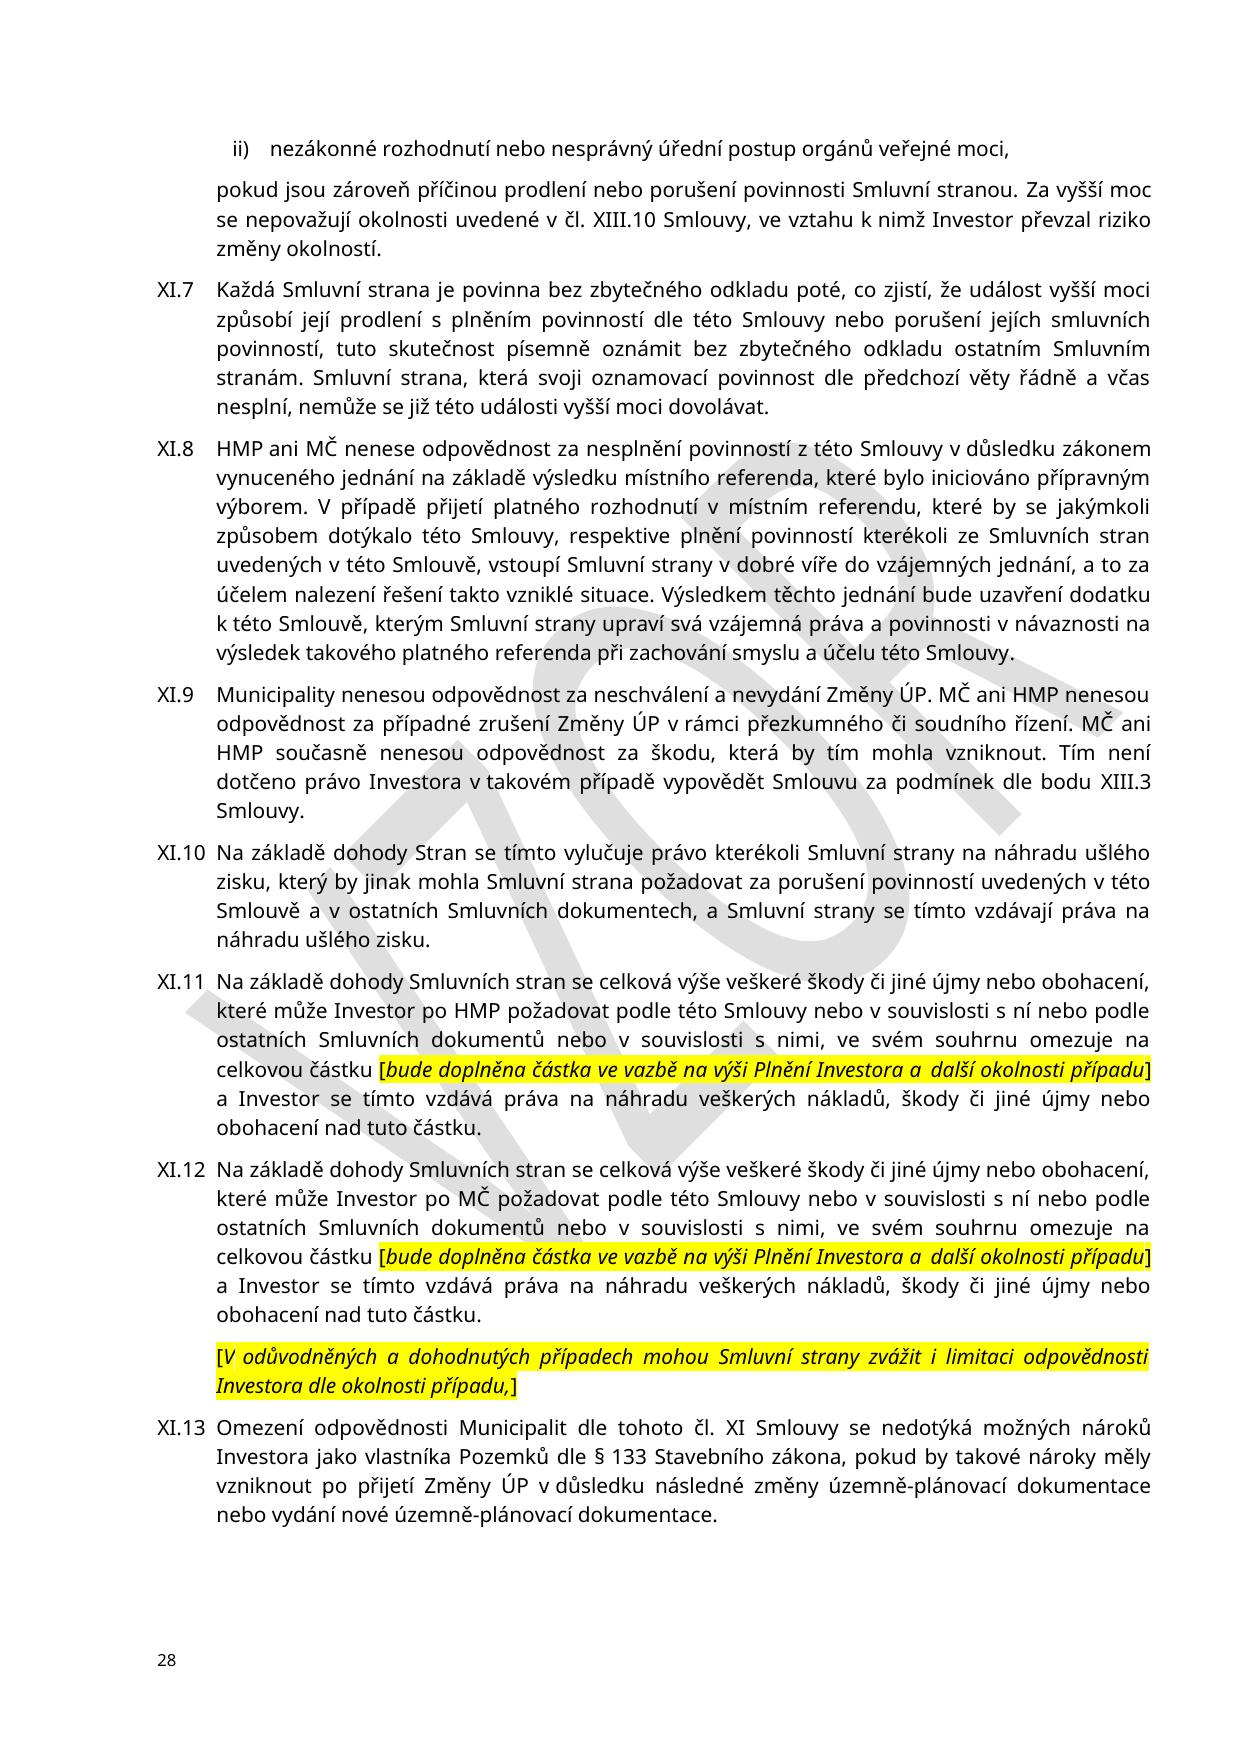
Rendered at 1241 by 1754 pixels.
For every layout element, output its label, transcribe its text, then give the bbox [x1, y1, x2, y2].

list Omezení odpovědnosti Municipalit dle tohoto čl. XI Smlouvy se nedotýká možných nároků Investora jako vlastníka Pozemků dle § 133 Stavebního zákona, pokud by takové nároky měly vzniknout po přijetí Změny ÚP v důsledku následné změny územně-plánovací dokumentace nebo vydání nové územně-plánovací dokumentace. [157, 1412, 1152, 1529]
list HMP ani MČ nenese odpovědnost za nesplnění povinností z této Smlouvy v důsledku zákonem vynuceného jednání na základě výsledku místního referenda, které bylo iniciováno přípravným výborem. V případě přijetí platného rozhodnutí v místním referendu, které by se jakýmkoli způsobem dotýkalo této Smlouvy, respektive plnění povinností kterékoli ze Smluvních stran uvedených v této Smlouvě, vstoupí Smluvní strany v dobré víře do vzájemných jednání, a to za účelem nalezení řešení takto vzniklé situace. Výsledkem těchto jednání bude uzavření dodatku k této Smlouvě, kterým Smluvní strany upraví svá vzájemná práva a povinnosti v návaznosti na výsledek takového platného referenda při zachování smyslu a účelu této Smlouvy. [157, 433, 1152, 666]
list Každá Smluvní strana je povinna bez zbytečného odkladu poté, co zjistí, že událost vyšší moci způsobí její prodlení s plněním povinností dle této Smlouvy nebo porušení jejích smluvních povinností, tuto skutečnost písemně oznámit bez zbytečného odkladu ostatním Smluvním stranám. Smluvní strana, která svoji oznamovací povinnost dle předchozí věty řádně a včas nesplní, nemůže se již této události vyšší moci dovolávat. [157, 274, 1152, 420]
list Na základě dohody Smluvních stran se celková výše veškeré škody či jiné újmy nebo obohacení, které může Investor po HMP požadovat podle této Smlouvy nebo v souvislosti s ní nebo podle ostatních Smluvních dokumentů nebo v souvislosti s nimi, ve svém souhrnu omezuje na celkovou částku [bude doplněna částka ve vazbě na výši Plnění Investora a další okolnosti případu] a Investor se tímto vzdává práva na náhradu veškerých nákladů, škody či jiné újmy nebo obohacení nad tuto částku. [157, 966, 1152, 1141]
list nezákonné rozhodnutí nebo nesprávný úřední postup orgánů veřejné moci, [232, 133, 1152, 162]
list Na základě dohody Smluvních stran se celková výše veškeré škody či jiné újmy nebo obohacení, které může Investor po MČ požadovat podle této Smlouvy nebo v souvislosti s ní nebo podle ostatních Smluvních dokumentů nebo v souvislosti s nimi, ve svém souhrnu omezuje na celkovou částku [bude doplněna částka ve vazbě na výši Plnění Investora a další okolnosti případu] a Investor se tímto vzdává práva na náhradu veškerých nákladů, škody či jiné újmy nebo obohacení nad tuto částku. [157, 1154, 1152, 1329]
list [V odůvodněných a dohodnutých případech mohou Smluvní strany zvážit i limitaci odpovědnosti Investora dle okolnosti případu,] [216, 1341, 1152, 1399]
list pokud jsou zároveň příčinou prodlení nebo porušení povinnosti Smluvní stranou. Za vyšší moc se nepovažují okolnosti uvedené v čl. XIII.10 Smlouvy, ve vztahu k nimž Investor převzal riziko změny okolností. [216, 174, 1152, 262]
list Na základě dohody Stran se tímto vylučuje právo kterékoli Smluvní strany na náhradu ušlého zisku, který by jinak mohla Smluvní strana požadovat za porušení povinností uvedených v této Smlouvě a v ostatních Smluvních dokumentech, a Smluvní strany se tímto vzdávají práva na náhradu ušlého zisku. [157, 837, 1152, 954]
list Municipality nenesou odpovědnost za neschválení a nevydání Změny ÚP. MČ ani HMP nenesou odpovědnost za případné zrušení Změny ÚP v rámci přezkumného či soudního řízení. MČ ani HMP současně nenesou odpovědnost za škodu, která by tím mohla vzniknout. Tím není dotčeno právo Investora v takovém případě vypovědět Smlouvu za podmínek dle bodu XIII.3 Smlouvy. [157, 679, 1152, 824]
